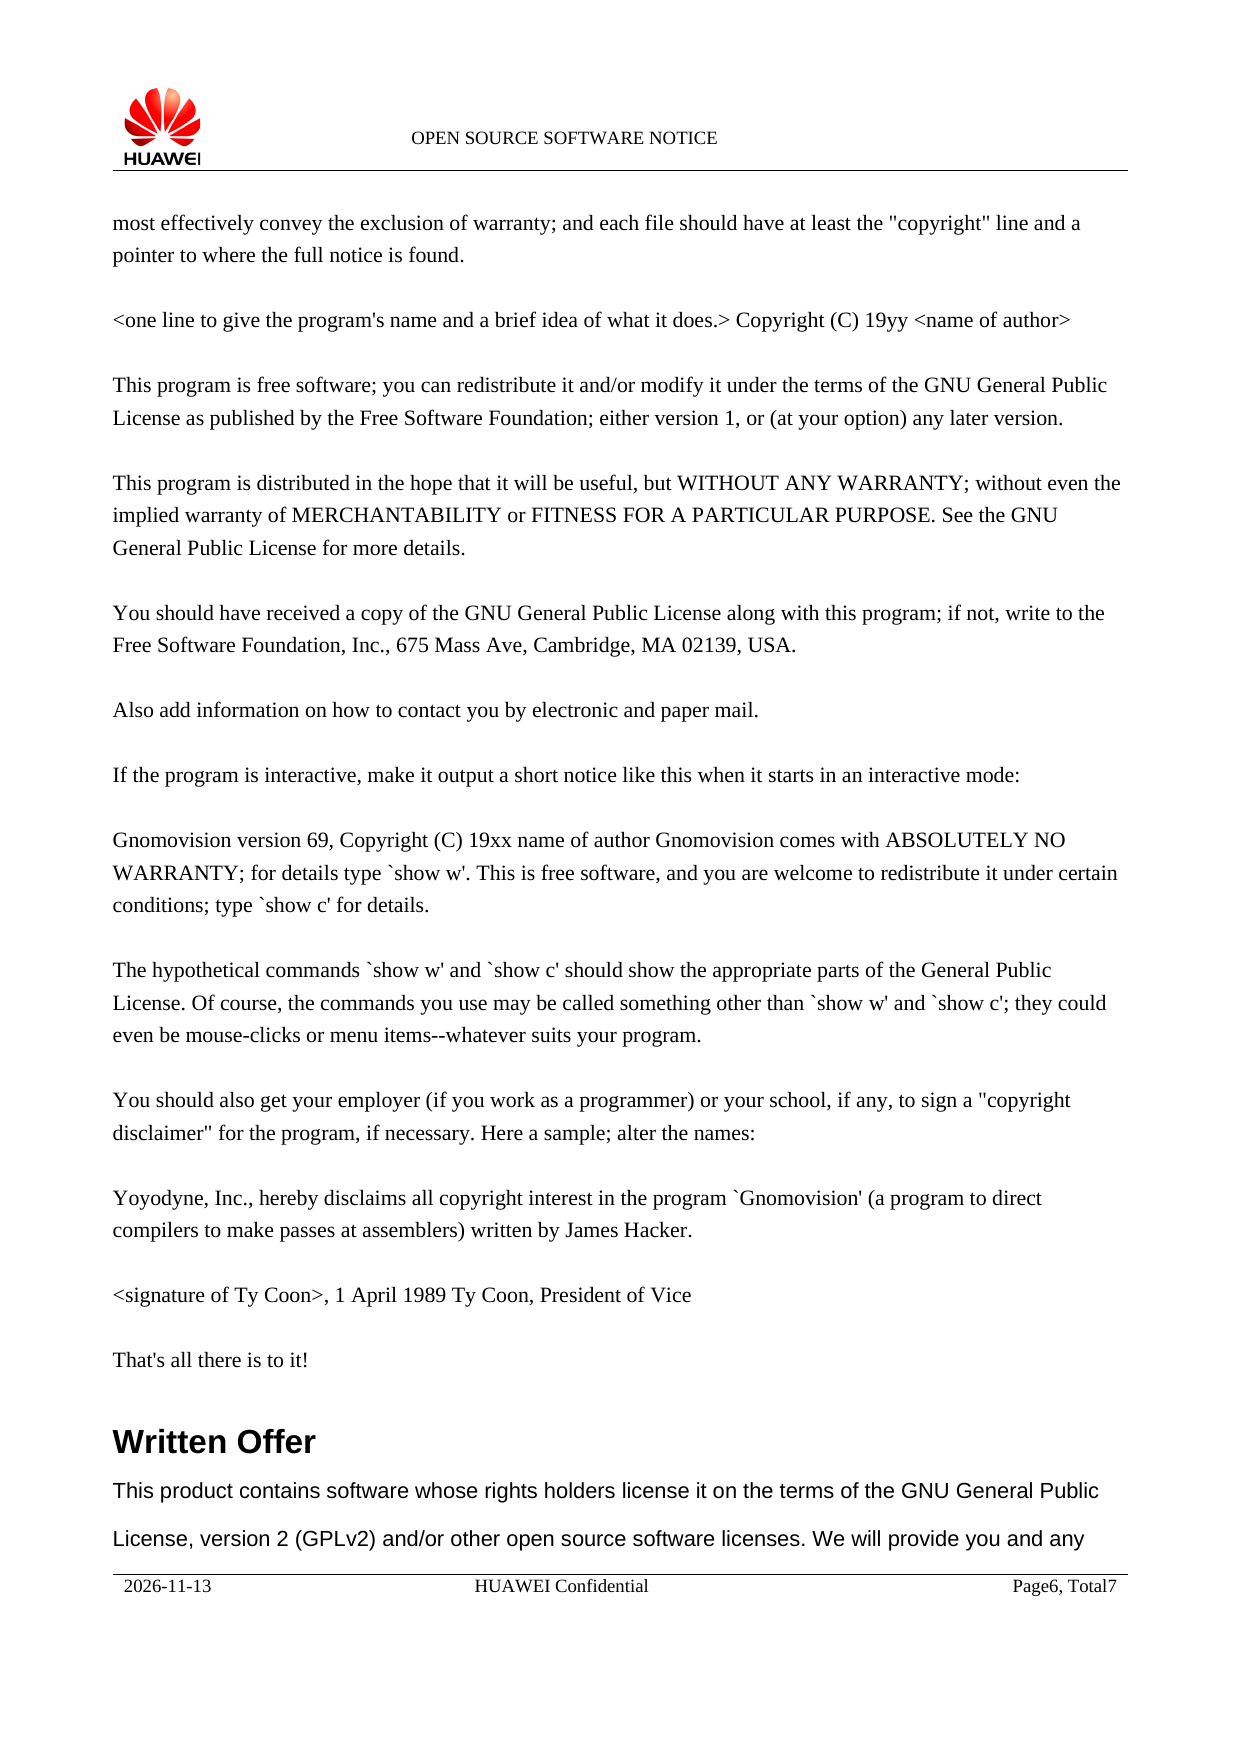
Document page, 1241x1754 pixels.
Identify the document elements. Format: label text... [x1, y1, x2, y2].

text <signature of Ty Coon>, 1 April 1989 Ty Coon, President of Vice [112, 1279, 1128, 1311]
text Gnomovision version 69, Copyright (C) 19xx name of author Gnomovision comes with ABSOLUTELY NO WARRANTY; for details type `show w'. This is free software, and you are welcome to redistribute it under certain conditions; type `show c' for details. [112, 824, 1128, 921]
text Written Offer [112, 1409, 1128, 1474]
picture [124, 88, 201, 165]
text <one line to give the program's name and a brief idea of what it does.> Copyright (C) 19yy <name of author> [112, 304, 1128, 336]
text You should have received a copy of the GNU General Public License along with this program; if not, write to the Free Software Foundation, Inc., 675 Mass Ave, Cambridge, MA 02139, USA. [112, 596, 1128, 661]
text Also add information on how to contact you by electronic and paper mail. [112, 694, 1128, 726]
text This program is free software; you can redistribute it and/or modify it under the terms of the GNU General Public License as published by the Free Software Foundation; either version 1, or (at your option) any later version. [112, 369, 1128, 434]
text If the program is interactive, make it output a short notice like this when it starts in an interactive mode: [112, 759, 1128, 791]
text This program is distributed in the hope that it will be useful, but WITHOUT ANY WARRANTY; without even the implied warranty of MERCHANTABILITY or FITNESS FOR A PARTICULAR PURPOSE. See the GNU General Public License for more details. [112, 466, 1128, 564]
text Yoyodyne, Inc., hereby disclaims all copyright interest in the program `Gnomovision' (a program to direct compilers to make passes at assemblers) written by James Hacker. [112, 1181, 1128, 1246]
text You should also get your employer (if you work as a programmer) or your school, if any, to sign a "copyright disclaimer" for the program, if necessary. Here a sample; alter the names: [112, 1084, 1128, 1149]
text That's all there is to it! [112, 1344, 1128, 1409]
text The hypothetical commands `show w' and `show c' should show the appropriate parts of the General Public License. Of course, the commands you use may be called something other than `show w' and `show c'; they could even be mouse-clicks or menu items--whatever suits your program. [112, 954, 1128, 1051]
